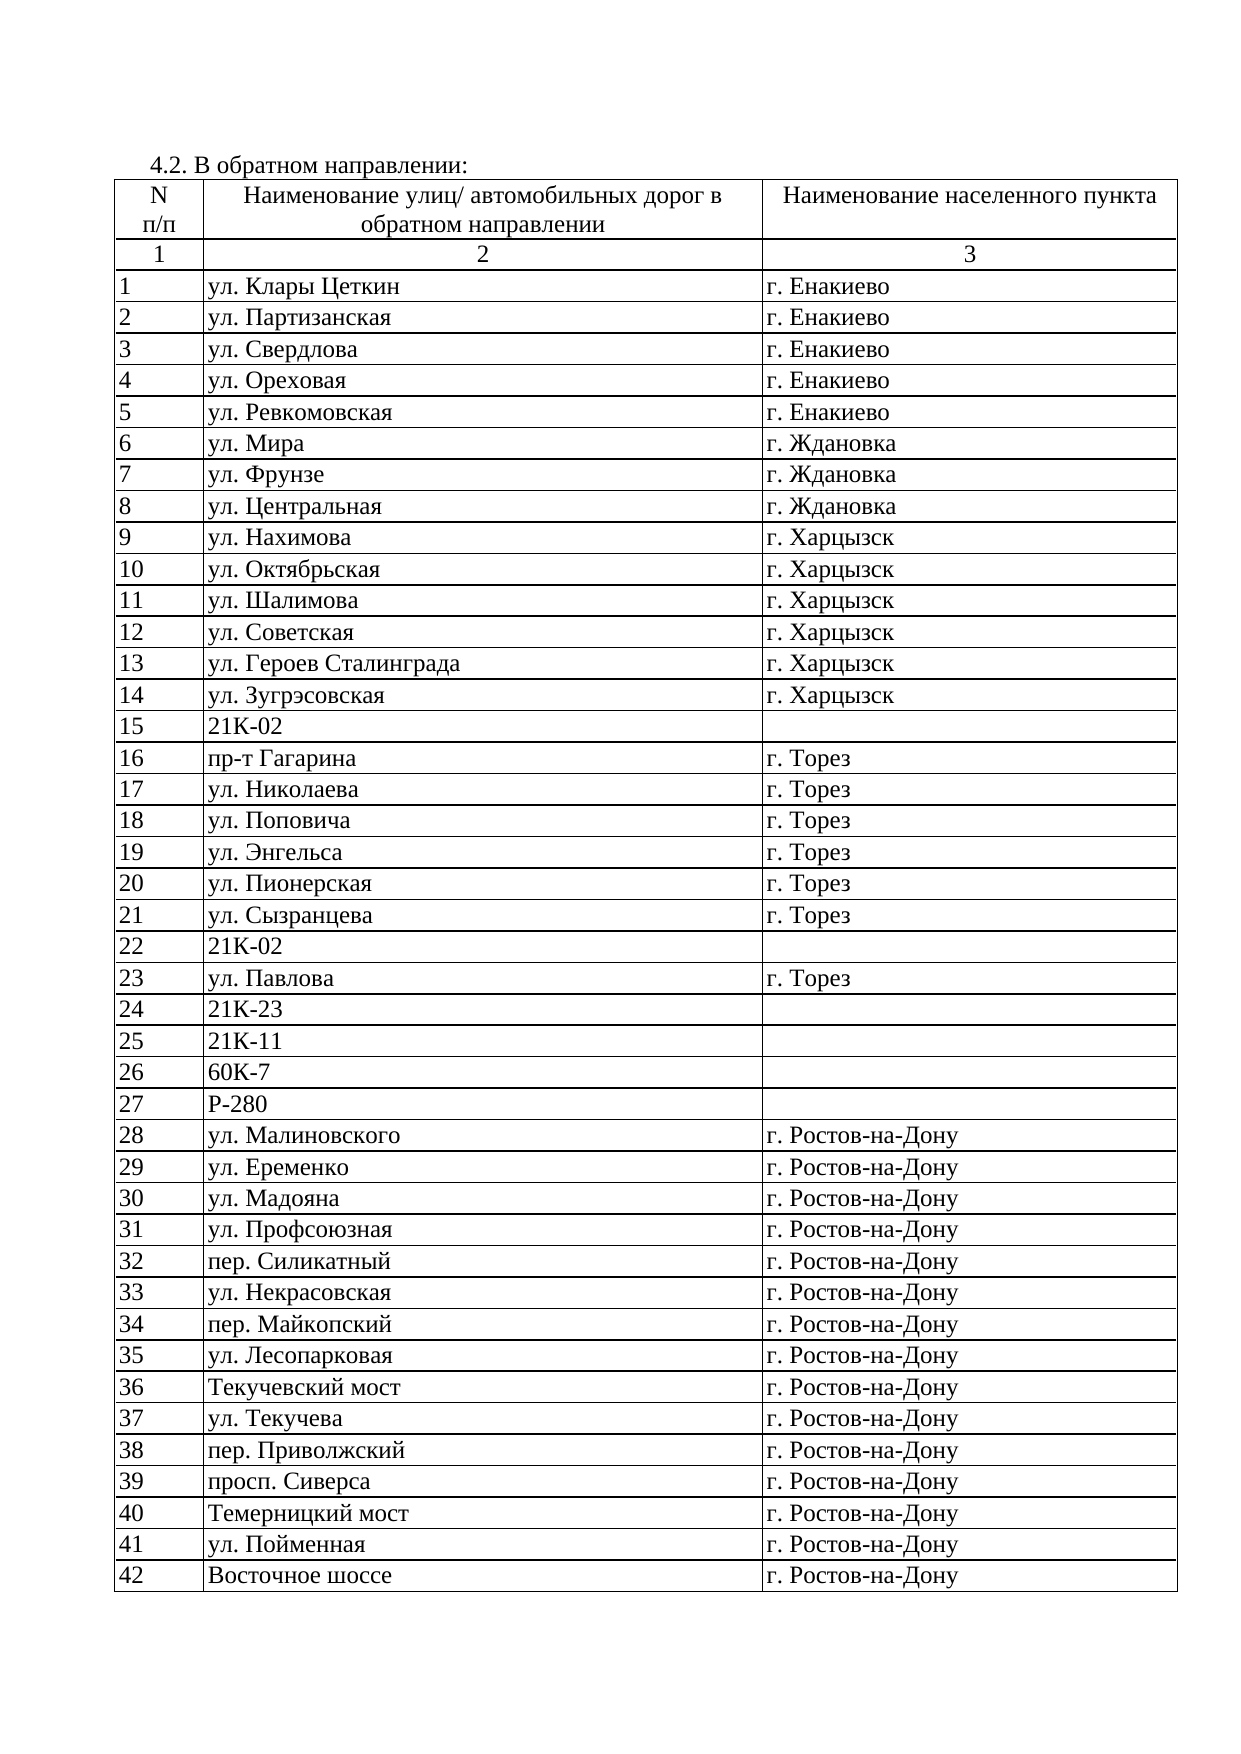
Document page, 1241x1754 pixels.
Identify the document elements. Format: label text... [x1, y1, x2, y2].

table_cell ул. Октябрьская [204, 554, 762, 584]
table_cell ул. Свердлова [204, 334, 762, 364]
table_cell г. Харцызск [763, 553, 1177, 584]
table_cell 4 [115, 365, 203, 395]
table_cell ул. Павлова [204, 963, 762, 993]
table_cell г. Харцызск [763, 521, 1177, 552]
table_cell г. Харцызск [763, 584, 1177, 615]
table_cell 16 [115, 742, 203, 773]
table_cell ул. Ревкомовская [204, 397, 762, 427]
table_cell ул. Еременко [204, 1152, 762, 1182]
table_cell г. Енакиево [763, 332, 1177, 364]
table_cell 24 [115, 994, 203, 1024]
table_cell г. Ростов-на-Дону [763, 1213, 1177, 1244]
table_header Наименование улиц/ автомобильных дорог в обратном направлении [204, 180, 762, 238]
table_cell ул. Малиновского [204, 1120, 762, 1150]
table_cell г. Торез [763, 741, 1177, 773]
table_cell г. Ростов-на-Дону [763, 1182, 1177, 1213]
table_cell 19 [115, 837, 203, 867]
table_cell г. Енакиево [763, 301, 1177, 332]
table_cell г. Ростов-на-Дону [763, 1245, 1177, 1276]
table_cell 3 [115, 333, 203, 364]
table_cell ул. Центральная [204, 491, 762, 521]
table_cell 17 [115, 774, 203, 804]
table_cell г. Торез [763, 961, 1177, 993]
table_cell 1 [115, 239, 203, 269]
table_cell пер. Приволжский [204, 1435, 762, 1465]
table_cell 30 [115, 1183, 203, 1213]
table_cell 6 [115, 428, 203, 458]
table_header Наименование населенного пункта [763, 180, 1177, 238]
table_cell ул. Текучева [204, 1403, 762, 1433]
table_cell 42 [115, 1560, 203, 1591]
table_cell г. Харцызск [763, 615, 1177, 647]
table_cell г. Ростов-на-Дону [763, 1465, 1177, 1496]
table_cell г. Ждановка [763, 427, 1177, 458]
table_cell г. Ростов-на-Дону [763, 1150, 1177, 1182]
table_cell ул. Пойменная [204, 1529, 762, 1559]
table_cell г. Ростов-на-Дону [763, 1402, 1177, 1433]
table_cell 36 [115, 1371, 203, 1402]
table_cell г. Ростов-на-Дону [763, 1528, 1177, 1559]
table_cell 8 [115, 491, 203, 521]
table_cell ул. Ореховая [204, 365, 762, 395]
table_cell [763, 1056, 1177, 1087]
table_cell 41 [115, 1529, 203, 1559]
table_cell г. Ростов-на-Дону [763, 1559, 1177, 1591]
table_cell 38 [115, 1434, 203, 1465]
table_cell г. Ростов-на-Дону [763, 1339, 1177, 1370]
table_cell г. Харцызск [763, 678, 1177, 710]
table_cell 21К-02 [204, 711, 762, 741]
table_cell 26 [115, 1057, 203, 1087]
table_cell ул. Советская [204, 617, 762, 647]
table_cell г. Торез [763, 899, 1177, 930]
table_cell г. Енакиево [763, 364, 1177, 395]
table_cell г. Харцызск [763, 647, 1177, 678]
table_cell 13 [115, 648, 203, 678]
table_cell г. Ростов-на-Дону [763, 1308, 1177, 1339]
table_cell 25 [115, 1025, 203, 1056]
table_cell ул. Некрасовская [204, 1278, 762, 1307]
table_cell г. Ждановка [763, 490, 1177, 521]
table_cell 37 [115, 1403, 203, 1433]
table_cell 2 [115, 302, 203, 332]
table_cell [763, 930, 1177, 961]
table_cell 21 [115, 900, 203, 930]
table_cell [763, 1024, 1177, 1056]
table_cell г. Ростов-на-Дону [763, 1119, 1177, 1150]
table_cell 10 [115, 554, 203, 584]
table_cell 28 [115, 1120, 203, 1150]
table_cell 22 [115, 931, 203, 961]
text 4.2. В обратном направлении: [150, 150, 1090, 179]
table_cell пер. Силикатный [204, 1246, 762, 1276]
table_cell ул. Нахимова [204, 523, 762, 552]
table_cell ул. Партизанская [204, 302, 762, 332]
table_cell 21К-02 [204, 932, 762, 961]
table_cell 35 [115, 1340, 203, 1370]
table_cell 40 [115, 1497, 203, 1528]
table_cell 15 [115, 711, 203, 741]
table_cell ул. Сызранцева [204, 900, 762, 930]
table_cell г. Ростов-на-Дону [763, 1370, 1177, 1402]
table_cell [763, 710, 1177, 741]
table_cell ул. Николаева [204, 774, 762, 804]
table_cell 9 [115, 522, 203, 552]
table_cell ул. Героев Сталинграда [204, 648, 762, 678]
table_cell ул. Мира [204, 428, 762, 458]
table_cell [763, 993, 1177, 1024]
table_cell г. Ростов-на-Дону [763, 1496, 1177, 1528]
table_cell 12 [115, 616, 203, 647]
table_cell 29 [115, 1151, 203, 1182]
table_cell Восточное шоссе [204, 1561, 762, 1591]
table_cell 2 [204, 240, 762, 269]
table_cell ул. Энгельса [204, 837, 762, 867]
table_cell Темерницкий мост [204, 1498, 762, 1528]
table_cell ул. Пионерская [204, 869, 762, 898]
table_cell 21К-11 [204, 1026, 762, 1056]
table_cell г. Енакиево [763, 395, 1177, 427]
table_cell 7 [115, 459, 203, 489]
table_cell г. Торез [763, 836, 1177, 867]
table_cell просп. Сиверса [204, 1466, 762, 1496]
table_cell 31 [115, 1214, 203, 1244]
table_cell г. Енакиево [763, 269, 1177, 301]
table_cell пер. Майкопский [204, 1309, 762, 1339]
table_cell г. Ростов-на-Дону [763, 1433, 1177, 1465]
table_cell ул. Зугрэсовская [204, 680, 762, 710]
table_cell г. Торез [763, 804, 1177, 836]
table_cell г. Ждановка [763, 458, 1177, 489]
table_cell г. Торез [763, 867, 1177, 898]
table_cell ул. Лесопарковая [204, 1341, 762, 1370]
table_cell 34 [115, 1309, 203, 1339]
table_cell 11 [115, 585, 203, 615]
table_cell 14 [115, 679, 203, 710]
table_cell Текучевский мост [204, 1372, 762, 1402]
table_header N п/п [115, 180, 203, 238]
table_cell ул. Профсоюзная [204, 1215, 762, 1244]
table_cell Р-280 [204, 1089, 762, 1119]
table_cell 5 [115, 396, 203, 427]
table_cell [763, 1087, 1177, 1119]
table_cell 1 [115, 270, 203, 301]
table_cell пр-т Гагарина [204, 743, 762, 773]
table_cell 39 [115, 1466, 203, 1496]
table_cell 60К-7 [204, 1057, 762, 1087]
table_cell 32 [115, 1246, 203, 1276]
table_cell г. Ростов-на-Дону [763, 1276, 1177, 1307]
table_cell 21К-23 [204, 995, 762, 1024]
table_cell ул. Поповича [204, 806, 762, 836]
table_cell 3 [763, 238, 1177, 269]
table_cell 20 [115, 868, 203, 898]
table_cell 33 [115, 1277, 203, 1307]
table_cell г. Торез [763, 773, 1177, 804]
table_cell ул. Фрунзе [204, 460, 762, 489]
table_cell ул. Мадояна [204, 1183, 762, 1213]
table_cell 27 [115, 1088, 203, 1119]
table_cell ул. Шалимова [204, 586, 762, 615]
table_cell 23 [115, 963, 203, 993]
table_cell 18 [115, 805, 203, 836]
table_cell ул. Клары Цеткин [204, 271, 762, 301]
